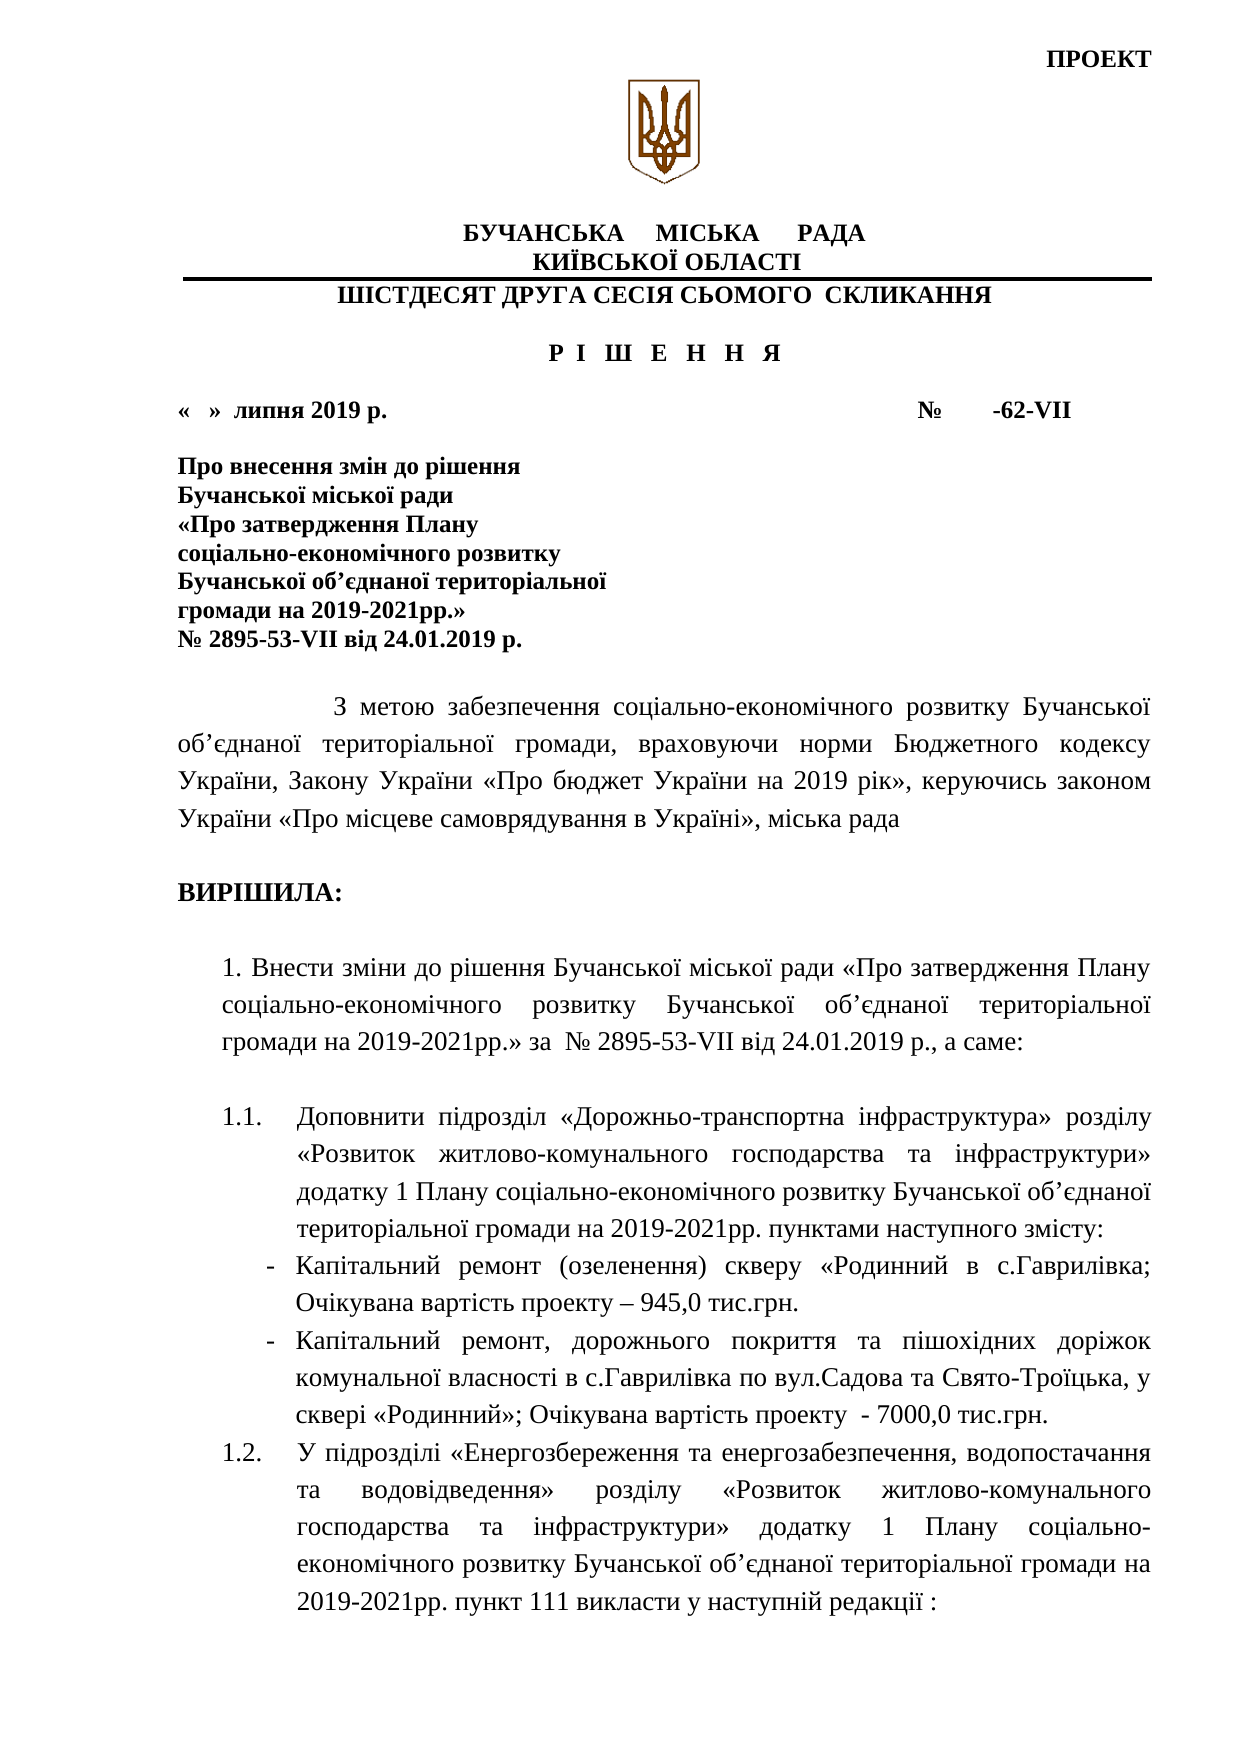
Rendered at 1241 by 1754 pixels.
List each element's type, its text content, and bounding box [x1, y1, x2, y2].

text «Про затвердження Плану [177, 509, 1181, 538]
text Про внесення змін до рішення [177, 451, 1181, 480]
picture [622, 73, 707, 190]
list Доповнити підрозділ «Дорожньо-транспортна інфраструктура» розділу «Розвиток житлово-комунального господарства та інфраструктури» додатку 1 Плану соціально-економічного розвитку Бучанської об’єднаної територіальної громади на 2019-2021рр. пунктами наступного змісту: [222, 1100, 1152, 1243]
text ШІСТДЕСЯТ ДРУГА СЕСІЯ СЬОМОГО СКЛИКАННЯ [177, 281, 1152, 309]
text Бучанської міської ради [177, 480, 1181, 509]
text Р І Ш Е Н Н Я [177, 338, 1152, 367]
list Внести зміни до рішення Бучанської міської ради «Про затвердження Плану соціально-економічного розвитку Бучанської об’єднаної територіальної громади на 2019-2021рр.» за № 2895-53-VII від 24.01.2019 р., а саме: [222, 951, 1152, 1057]
text БУЧАНСЬКА МІСЬКА РАДА [177, 218, 1152, 247]
list У підрозділі «Енергозбереження та енергозабезпечення, водопостачання та водовідведення» розділу «Розвиток житлово-комунального господарства та інфраструктури» додатку 1 Плану соціально-економічного розвитку Бучанської об’єднаної територіальної громади на 2019-2021рр. пункт 111 викласти у наступній редакції : [222, 1436, 1152, 1616]
text Бучанської об’єднаної територіальної [177, 566, 1181, 595]
text соціально-економічного розвитку [177, 538, 1181, 566]
list Капітальний ремонт, дорожнього покриття та пішохідних доріжок комунальної власності в с.Гаврилівка по вул.Садова та Свято-Троїцька, у сквері «Родинний»; Очікувана вартість проекту - 7000,0 тис.грн. [266, 1324, 1152, 1429]
list Капітальний ремонт (озеленення) скверу «Родинний в с.Гаврилівка; Очікувана вартість проекту – 945,0 тис.грн. [266, 1249, 1152, 1318]
text КИЇВСЬКОЇ ОБЛАСТІ [183, 247, 1152, 277]
text громади на 2019-2021рр.» [177, 595, 1181, 624]
text ВИРІШИЛА: [177, 876, 1181, 907]
text З метою забезпечення соціально-економічного розвитку Бучанської об’єднаної територіальної громади, враховуючи норми Бюджетного кодексу України, Закону України «Про бюджет України на 2019 рік», керуючись законом України «Про місцеве самоврядування в Україні», міська рада [177, 690, 1152, 833]
text № 2895-53-VII від 24.01.2019 р. [177, 624, 1181, 653]
text « » липня 2019 р. № -62-VII [177, 396, 1152, 424]
text ПРОЕКТ [177, 44, 1152, 73]
